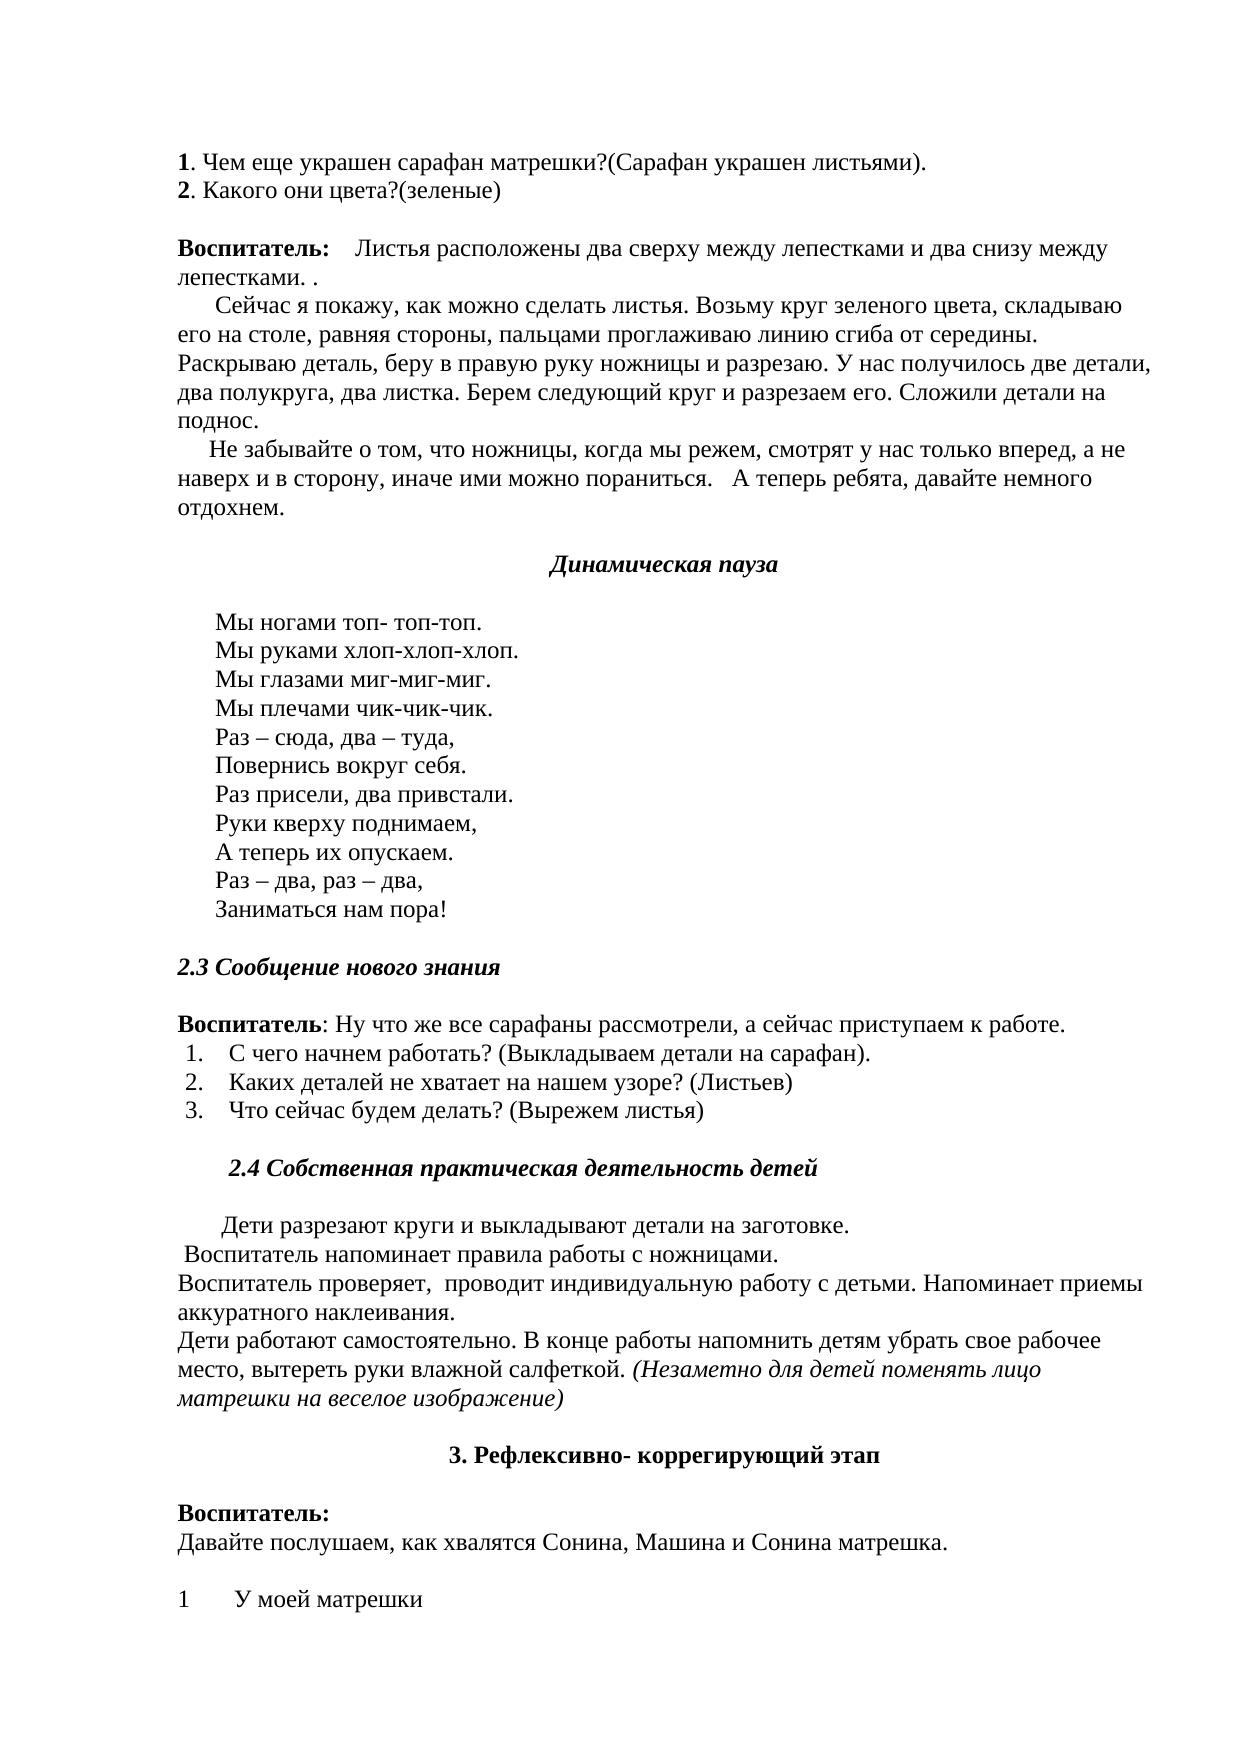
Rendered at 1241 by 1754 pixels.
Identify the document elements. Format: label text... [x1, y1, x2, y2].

text Раз присели, два привстали. [177, 779, 1152, 808]
text 2. Какого они цвета?(зеленые) [177, 176, 1152, 204]
text 3. Рефлексивно- коррегирующий этап [177, 1441, 1152, 1469]
text А теперь их опускаем. [177, 837, 1152, 866]
text 2.4 Собственная практическая деятельность детей [229, 1153, 1152, 1182]
text 2.3 Сообщение нового знания [177, 952, 1152, 981]
text 1. Чем еще украшен сарафан матрешки?(Сарафан украшен листьями). [177, 147, 1152, 176]
text Повернись вокруг себя. [177, 751, 1152, 779]
text Мы плечами чик-чик-чик. [177, 693, 1152, 722]
text Давайте послушаем, как хвалятся Сонина, Машина и Сонина матрешка. [177, 1527, 1152, 1556]
text Руки кверху поднимаем, [177, 808, 1152, 837]
text Воспитатель проверяет, проводит индивидуальную работу с детьми. Напоминает приемы аккуратного наклеивания. [177, 1268, 1152, 1326]
text Мы глазами миг-миг-миг. [177, 664, 1152, 693]
text Воспитатель: Ну что же все сарафаны рассмотрели, а сейчас приступаем к работе. [177, 1009, 1152, 1038]
text Воспитатель: [177, 1498, 1152, 1527]
text Дети работают самостоятельно. В конце работы напомнить детям убрать свое рабочее место, вытереть руки влажной салфеткой. (Незаметно для детей поменять лицо матрешки на веселое изображение) [177, 1326, 1152, 1412]
list С чего начнем работать? (Выкладываем детали на сарафан). [185, 1038, 1152, 1067]
list Каких деталей не хватает на нашем узоре? (Листьев) [185, 1067, 1152, 1096]
text Воспитатель напоминает правила работы с ножницами. [177, 1239, 1152, 1268]
text Раз – два, раз – два, [177, 866, 1152, 894]
text Не забывайте о том, что ножницы, когда мы режем, смотрят у нас только вперед, а не наверх и в сторону, иначе ими можно пораниться. А теперь ребята, давайте немного отдохнем. [177, 434, 1152, 521]
text Воспитатель: Листья расположены два сверху между лепестками и два снизу между лепестками. . [177, 233, 1152, 291]
list Что сейчас будем делать? (Вырежем листья) [185, 1096, 1152, 1124]
text Заниматься нам пора! [177, 894, 1152, 923]
text 1 У моей матрешки [177, 1584, 1152, 1613]
text Мы руками хлоп-хлоп-хлоп. [177, 636, 1152, 664]
text Динамическая пауза [177, 549, 1152, 578]
text Сейчас я покажу, как можно сделать листья. Возьму круг зеленого цвета, складываю его на столе, равняя стороны, пальцами проглаживаю линию сгиба от середины. Раскрываю деталь, беру в правую руку ножницы и разрезаю. У нас получилось две детали, два полукруга, два листка. Берем следующий круг и разрезаем его. Сложили детали на поднос. [177, 291, 1152, 434]
text Дети разрезают круги и выкладывают детали на заготовке. [177, 1211, 1152, 1239]
text Мы ногами топ- топ-топ. [177, 607, 1152, 636]
text Раз – сюда, два – туда, [177, 722, 1152, 751]
